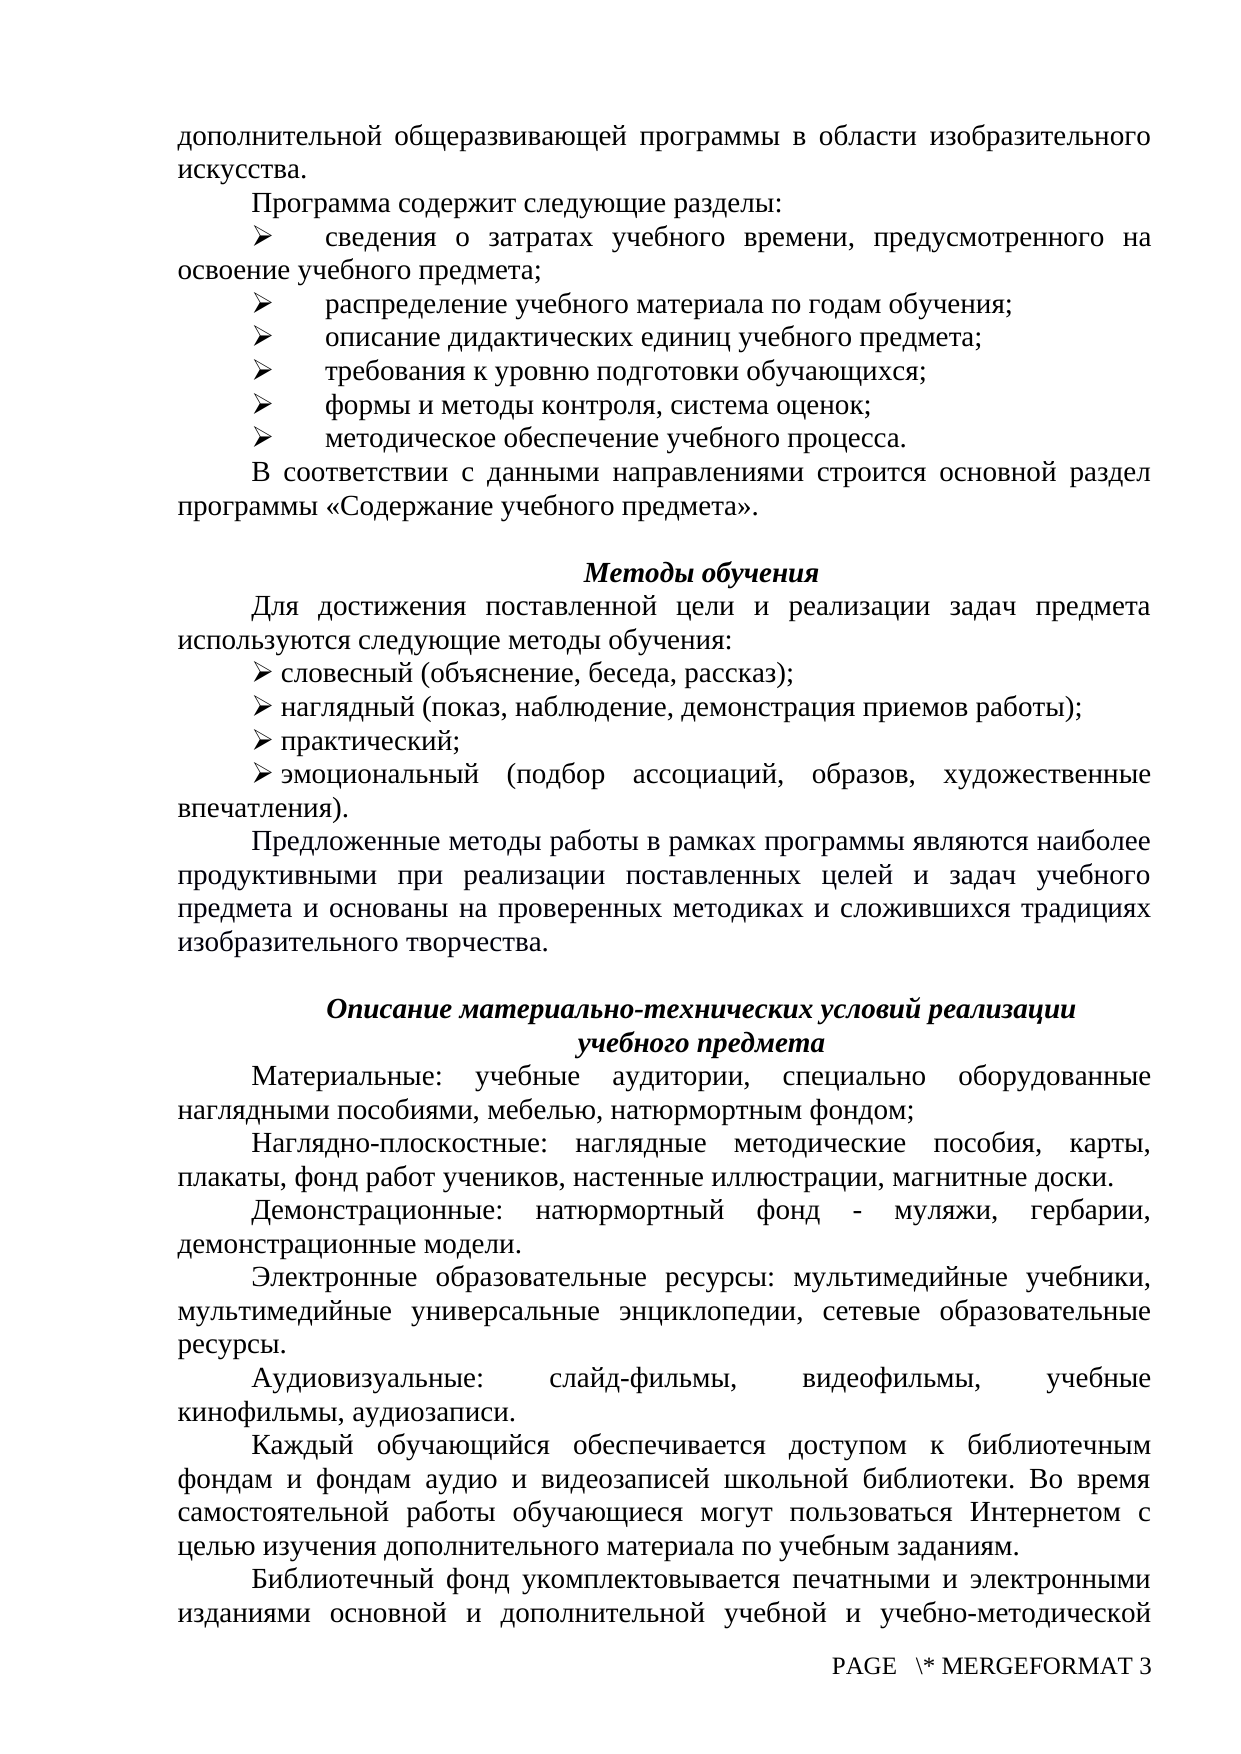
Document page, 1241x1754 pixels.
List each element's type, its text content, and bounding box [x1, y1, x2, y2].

text Электронные образовательные ресурсы: мультимедийные учебники, мультимедийные универсальные энциклопедии, сетевые образовательные ресурсы. [177, 1259, 1152, 1360]
text Каждый обучающийся обеспечивается доступом к библиотечным фондам и фондам аудио и видеозаписей школьной библиотеки. Во время самостоятельной работы обучающиеся могут пользоваться Интернетом с целью изучения дополнительного материала по учебным заданиям. [177, 1427, 1152, 1561]
text Предложенные методы работы в рамках программы являются наиболее продуктивными при реализации поставленных целей и задач учебного предмета и основаны на проверенных методиках и сложившихся традициях изобразительного творчества. [177, 823, 1152, 958]
text Наглядно-плоскостные: наглядные методические пособия, карты, плакаты, фонд работ учеников, настенные иллюстрации, магнитные доски. [177, 1125, 1152, 1192]
text учебного предмета [177, 1025, 1152, 1058]
list требования к уровню подготовки обучающихся; [177, 353, 1152, 387]
text Описание материально-технических условий реализации [177, 991, 1152, 1025]
list методическое обеспечение учебного процесса. [177, 421, 1152, 454]
list формы и методы контроля, система оценок; [177, 387, 1152, 421]
list эмоциональный (подбор ассоциаций, образов, художественные впечатления). [177, 756, 1152, 823]
text В соответствии с данными направлениями строится основной раздел программы «Содержание учебного предмета». [177, 454, 1152, 521]
list сведения о затратах учебного времени, предусмотренного на освоение учебного предмета; [177, 219, 1152, 286]
list наглядный (показ, наблюдение, демонстрация приемов работы); [177, 689, 1152, 723]
list практический; [177, 723, 1152, 756]
text Аудиовизуальные: слайд-фильмы, видеофильмы, учебные кинофильмы, аудиозаписи. [177, 1360, 1152, 1427]
text Демонстрационные: натюрмортный фонд - муляжи, гербарии, демонстрационные модели. [177, 1192, 1152, 1259]
list описание дидактических единиц учебного предмета; [177, 319, 1152, 353]
list словесный (объяснение, беседа, рассказ); [177, 655, 1152, 689]
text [177, 1561, 1152, 1628]
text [177, 118, 1152, 185]
text Методы обучения [177, 555, 1152, 588]
text Для достижения поставленной цели и реализации задач предмета используются следующие методы обучения: [177, 588, 1152, 655]
list распределение учебного материала по годам обучения; [177, 286, 1152, 319]
text Материальные: учебные аудитории, специально оборудованные наглядными пособиями, мебелью, натюрмортным фондом; [177, 1058, 1152, 1125]
text Программа содержит следующие разделы: [177, 185, 1152, 219]
